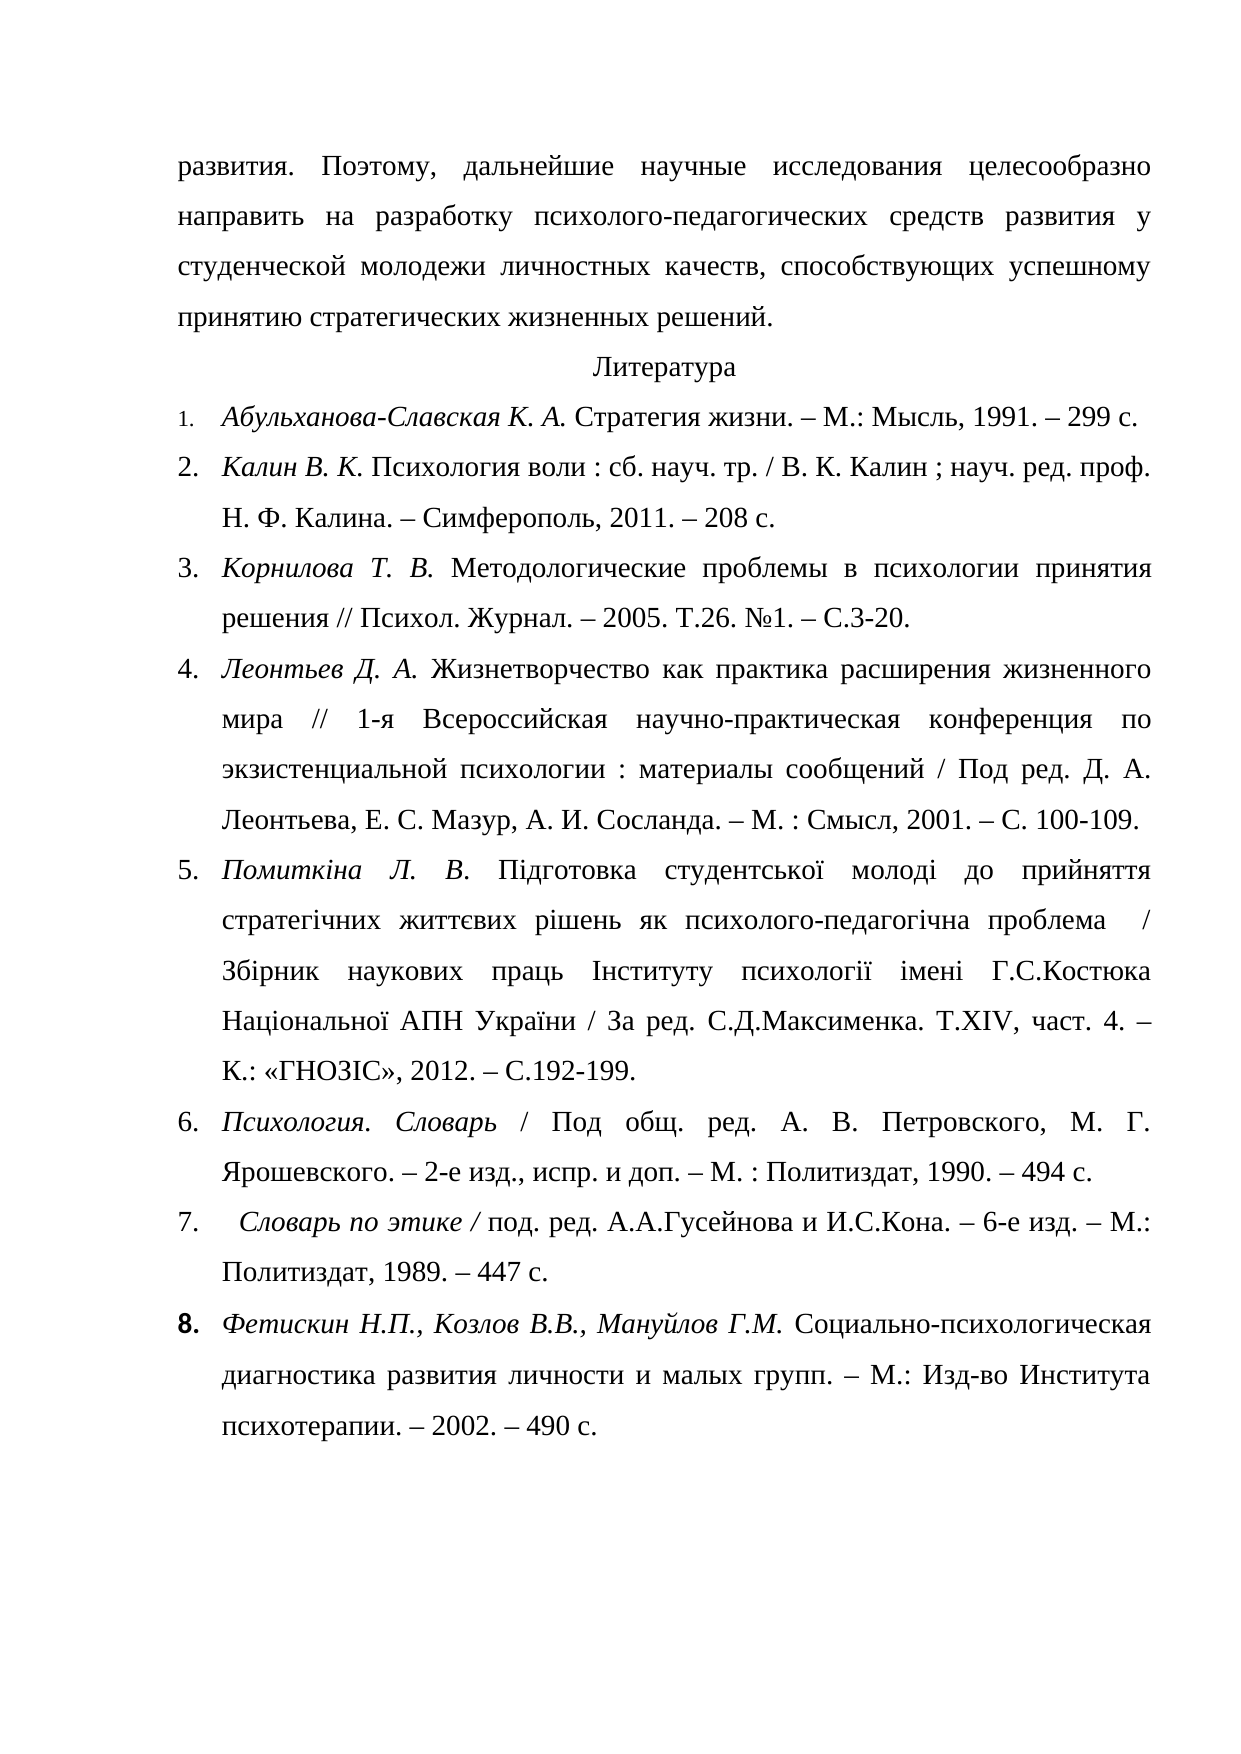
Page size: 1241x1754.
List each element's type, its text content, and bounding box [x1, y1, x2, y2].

list Помиткіна Л. В. Підготовка студентської молоді до прийняття стратегічних життєвих рішень як психолого-педагогічна проблема / Збірник наукових праць Інституту психології імені Г.С.Костюка Національної АПН України / За ред. С.Д.Максименка. Т.ХІV, част. 4. – К.: «ГНОЗІС», 2012. – С.192-199. [177, 852, 1152, 1087]
list Калин В. К. Психология воли : сб. науч. тр. / В. К. Калин ; науч. ред. проф. Н. Ф. Калина. – Симферополь, 2011. – 208 с. [177, 449, 1152, 533]
list Леонтьев Д. А. Жизнетворчество как практика расширения жизненного мира // 1-я Всероссийская научно-практическая конференция по экзистенциальной психологии : материалы сообщений / Под ред. Д. А. Леонтьева, Е. С. Мазур, А. И. Сосланда. – М. : Смысл, 2001. – С. 100-109. [177, 651, 1152, 835]
text Литература [177, 349, 1152, 382]
list Психология. Словарь / Под общ. ред. А. В. Петровского, М. Г. Ярошевского. – 2-е изд., испр. и доп. – М. : Политиздат, 1990. – 494 с. [177, 1104, 1152, 1187]
list Абульханова-Славская К. А. Стратегия жизни. – М.: Мысль, 1991. – 299 с. [177, 399, 1152, 433]
list Словарь по этике / под. ред. А.А.Гусейнова и И.С.Кона. – 6-е изд. – М.: Политиздат, 1989. – 447 с. [177, 1204, 1152, 1288]
list Корнилова Т. В. Методологические проблемы в психологии принятия решения // Психол. Журнал. – 2005. Т.26. №1. – С.3-20. [177, 550, 1152, 634]
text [177, 148, 1152, 332]
list Фетискин Н.П., Козлов В.В., Мануйлов Г.М. Социально-психологическая диагностика развития личности и малых групп. – М.: Изд-во Института психотерапии. – 2002. – 490 с. [177, 1305, 1152, 1441]
